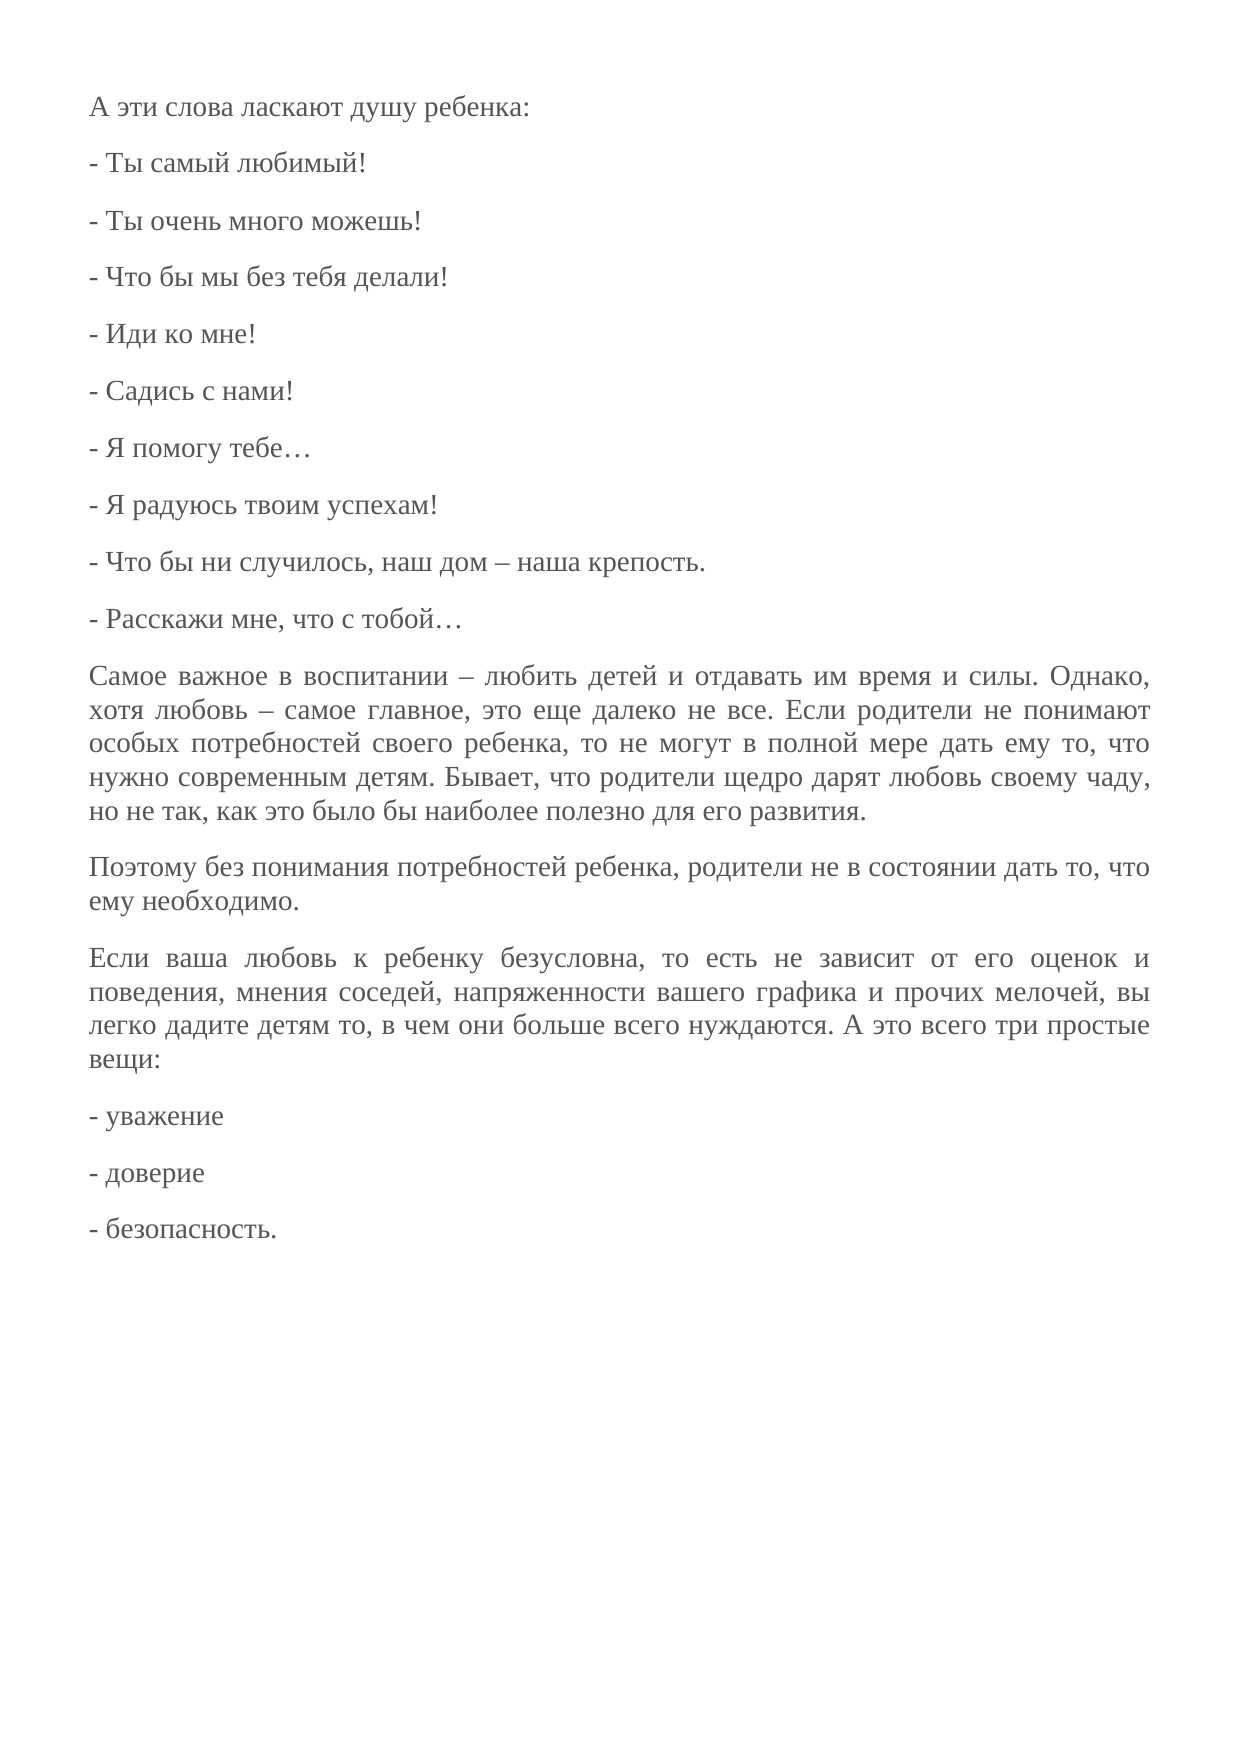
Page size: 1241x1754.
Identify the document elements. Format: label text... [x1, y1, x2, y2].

text - Расскажи мне, что с тобой… [88, 601, 1152, 635]
text Поэтому без понимания потребностей ребенка, родители не в состоянии дать то, что ему необходимо. [88, 849, 1152, 917]
text - Иди ко мне! [88, 317, 1152, 350]
text - Что бы ни случилось, наш дом – наша крепость. [88, 544, 1152, 578]
text - безопасность. [88, 1212, 1152, 1245]
text - Я помогу тебе… [88, 431, 1152, 464]
text - Ты очень много можешь! [88, 203, 1152, 236]
text - Я радуюсь твоим успехам! [88, 487, 1152, 521]
text Если ваша любовь к ребенку безусловна, то есть не зависит от его оценок и поведения, мнения соседей, напряженности вашего графика и прочих мелочей, вы легко дадите детям то, в чем они больше всего нуждаются. А это всего три простые вещи: [88, 940, 1152, 1074]
text - доверие [88, 1155, 1152, 1188]
text А эти слова ласкают душу ребенка: [88, 89, 1152, 122]
text - Садись с нами! [88, 373, 1152, 407]
text - Ты самый любимый! [88, 146, 1152, 179]
text - Что бы мы без тебя делали! [88, 259, 1152, 293]
text - уважение [88, 1098, 1152, 1131]
text Самое важное в воспитании – любить детей и отдавать им время и силы. Однако, хотя любовь – самое главное, это еще далеко не все. Если родители не понимают особых потребностей своего ребенка, то не могут в полной мере дать ему то, что нужно современным детям. Бывает, что родители щедро дарят любовь своему чаду, но не так, как это было бы наиболее полезно для его развития. [88, 658, 1152, 826]
